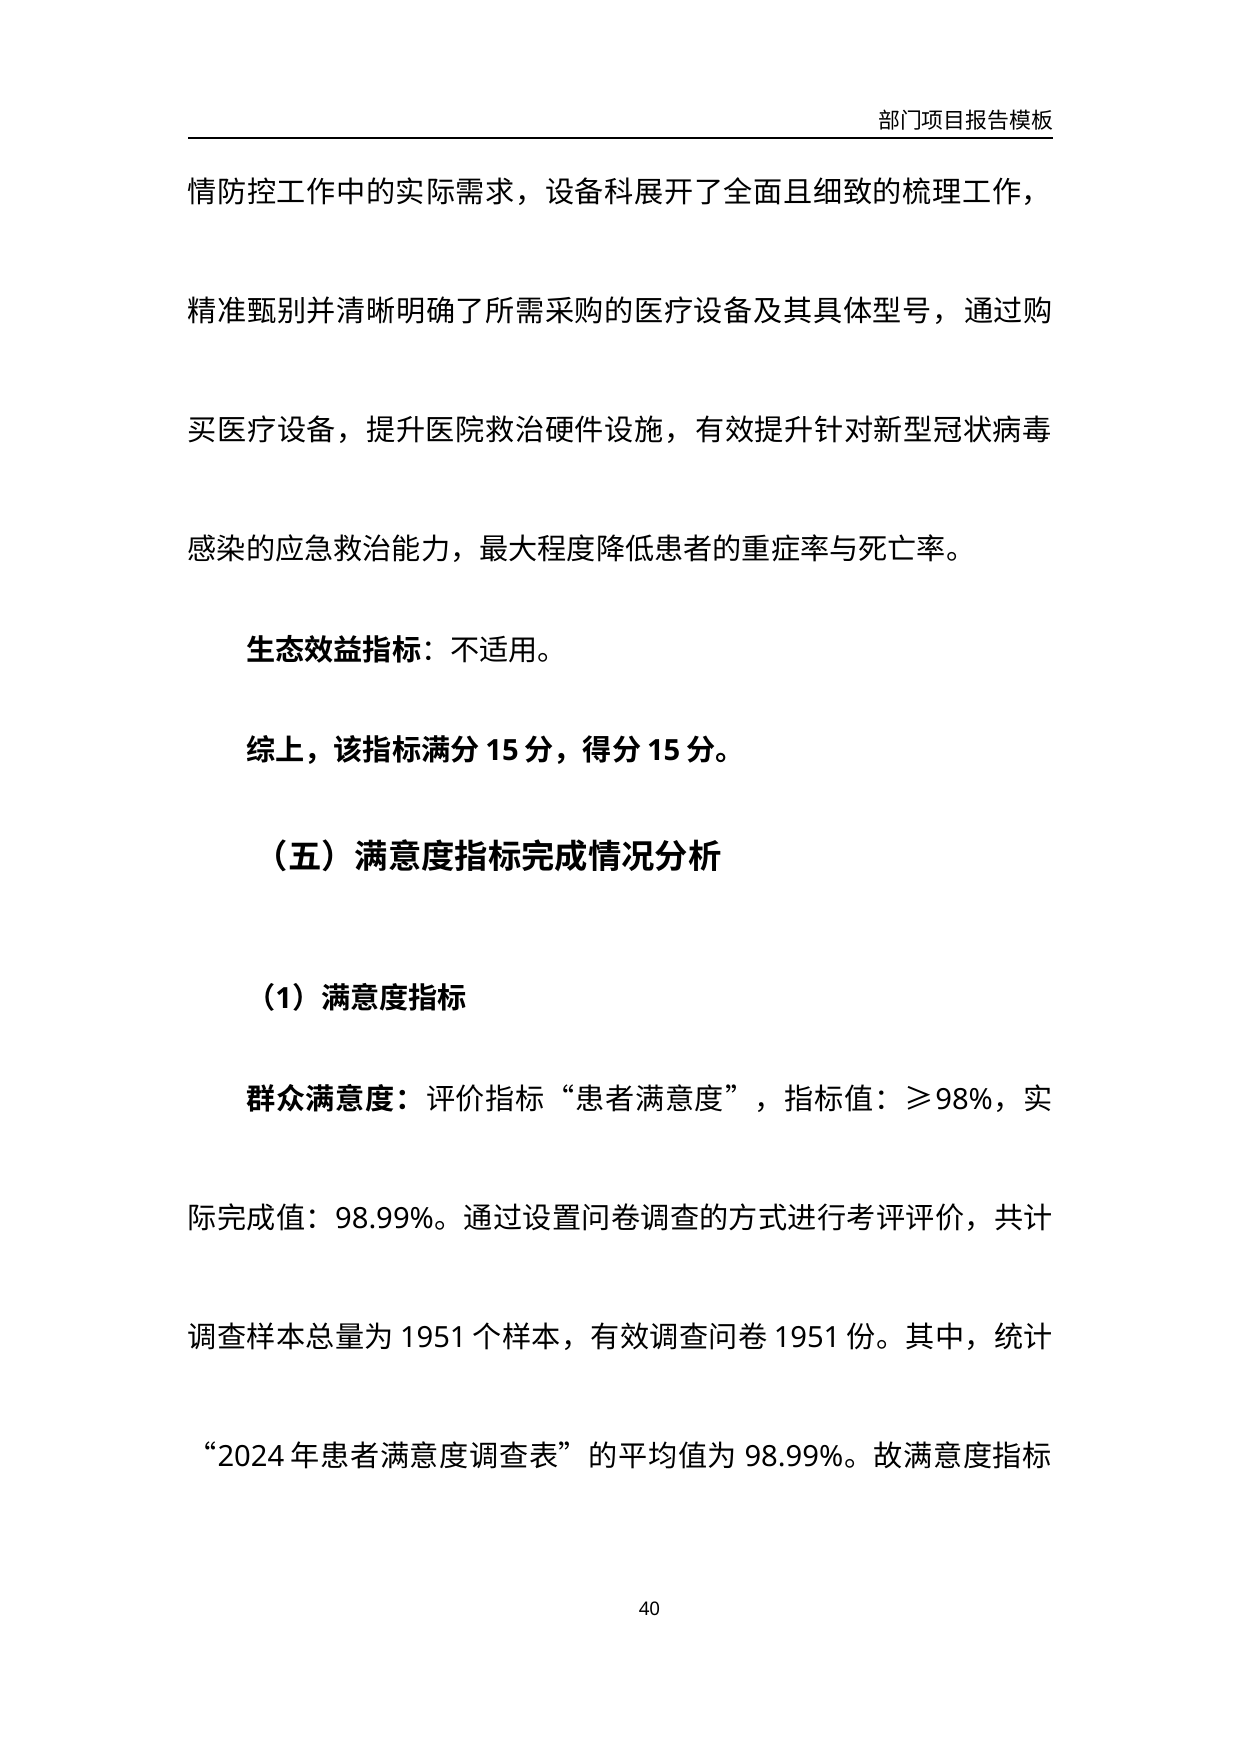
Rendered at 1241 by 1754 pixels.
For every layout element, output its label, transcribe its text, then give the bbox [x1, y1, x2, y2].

subtitle （五）满意度指标完成情况分析 [187, 815, 1053, 894]
text （1）满意度指标 [187, 956, 1053, 1036]
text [187, 150, 1053, 587]
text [187, 1057, 1053, 1493]
text 综上，该指标满分15分，得分15分。 [187, 708, 1053, 788]
text 生态效益指标：不适用。 [187, 608, 1053, 687]
